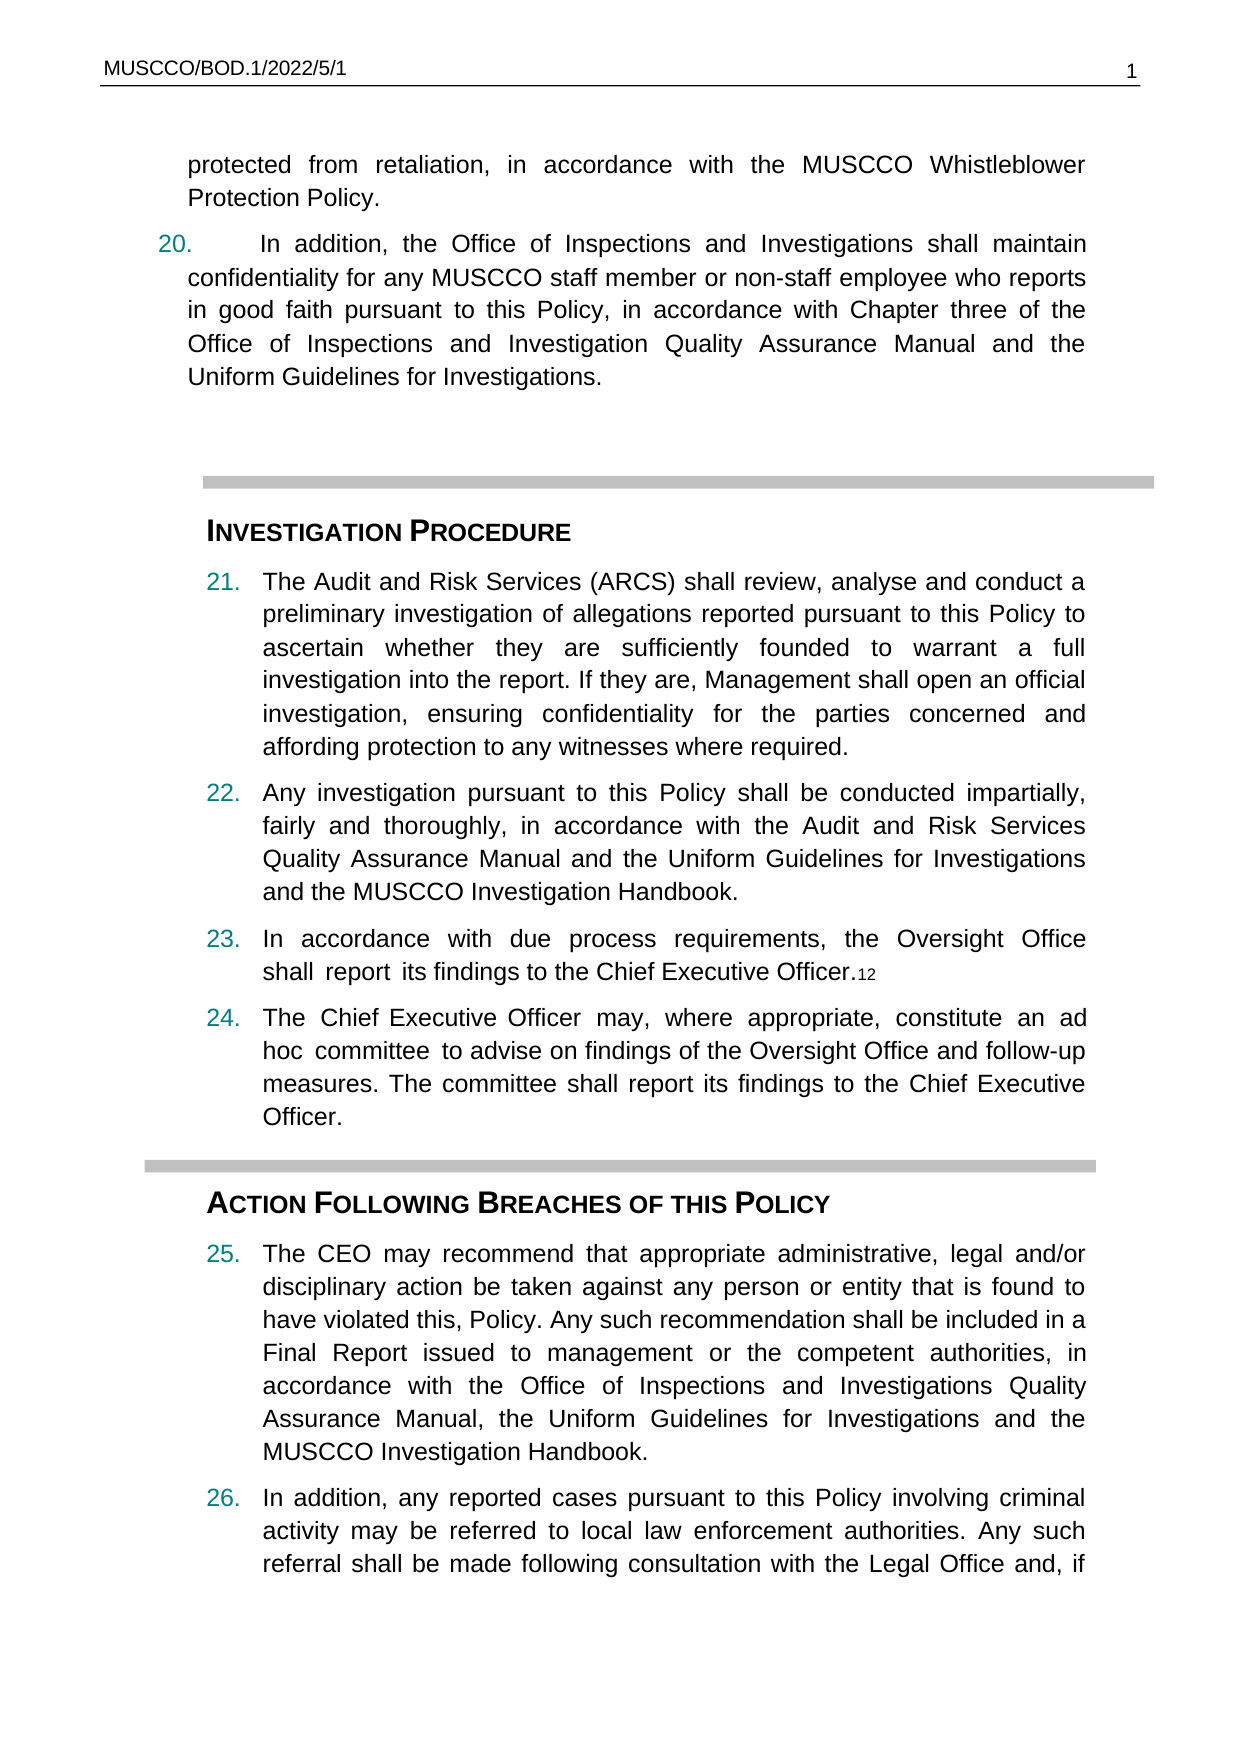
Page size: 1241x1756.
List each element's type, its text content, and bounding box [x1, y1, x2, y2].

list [206, 1483, 1087, 1578]
subtitle Action Following Breaches of this Policy [206, 1173, 1090, 1220]
list Any investigation pursuant to this Policy shall be conducted impartially, fairly and thoroughly, in accordance with the Audit and Risk Services Quality Assurance Manual and the Uniform Guidelines for Investigations and the MUSCCO Investigation Handbook. [206, 778, 1087, 905]
list The CEO may recommend that appropriate administrative, legal and/or disciplinary action be taken against any person or entity that is found to have violated this, Policy. Any such recommendation shall be included in a Final Report issued to management or the competent authorities, in accordance with the Office of Inspections and Investigations Quality Assurance Manual, the Uniform Guidelines for Investigations and the MUSCCO Investigation Handbook. [206, 1239, 1087, 1466]
subtitle Investigation Procedure [206, 512, 1090, 548]
list In addition, the Office of Inspections and Investigations shall maintain confidentiality for any MUSCCO staff member or non-staff employee who reports in good faith pursuant to this Policy, in accordance with Chapter three of the Office of Inspections and Investigation Quality Assurance Manual and the Uniform Guidelines for Investigations. [158, 229, 1087, 390]
list In accordance with due process requirements, the Oversight Office shall report its findings to the Chief Executive Officer.12 [206, 924, 1087, 986]
list The Audit and Risk Services (ARCS) shall review, analyse and conduct a preliminary investigation of allegations reported pursuant to this Policy to ascertain whether they are sufficiently founded to warrant a full investigation into the report. If they are, Management shall open an official investigation, ensuring confidentiality for the parties concerned and affording protection to any witnesses where required. [206, 566, 1087, 760]
list The Chief Executive Officer may, where appropriate, constitute an ad hoc committee to advise on findings of the Oversight Office and follow-up measures. The committee shall report its findings to the Chief Executive Officer. [206, 1003, 1087, 1131]
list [158, 150, 1087, 212]
